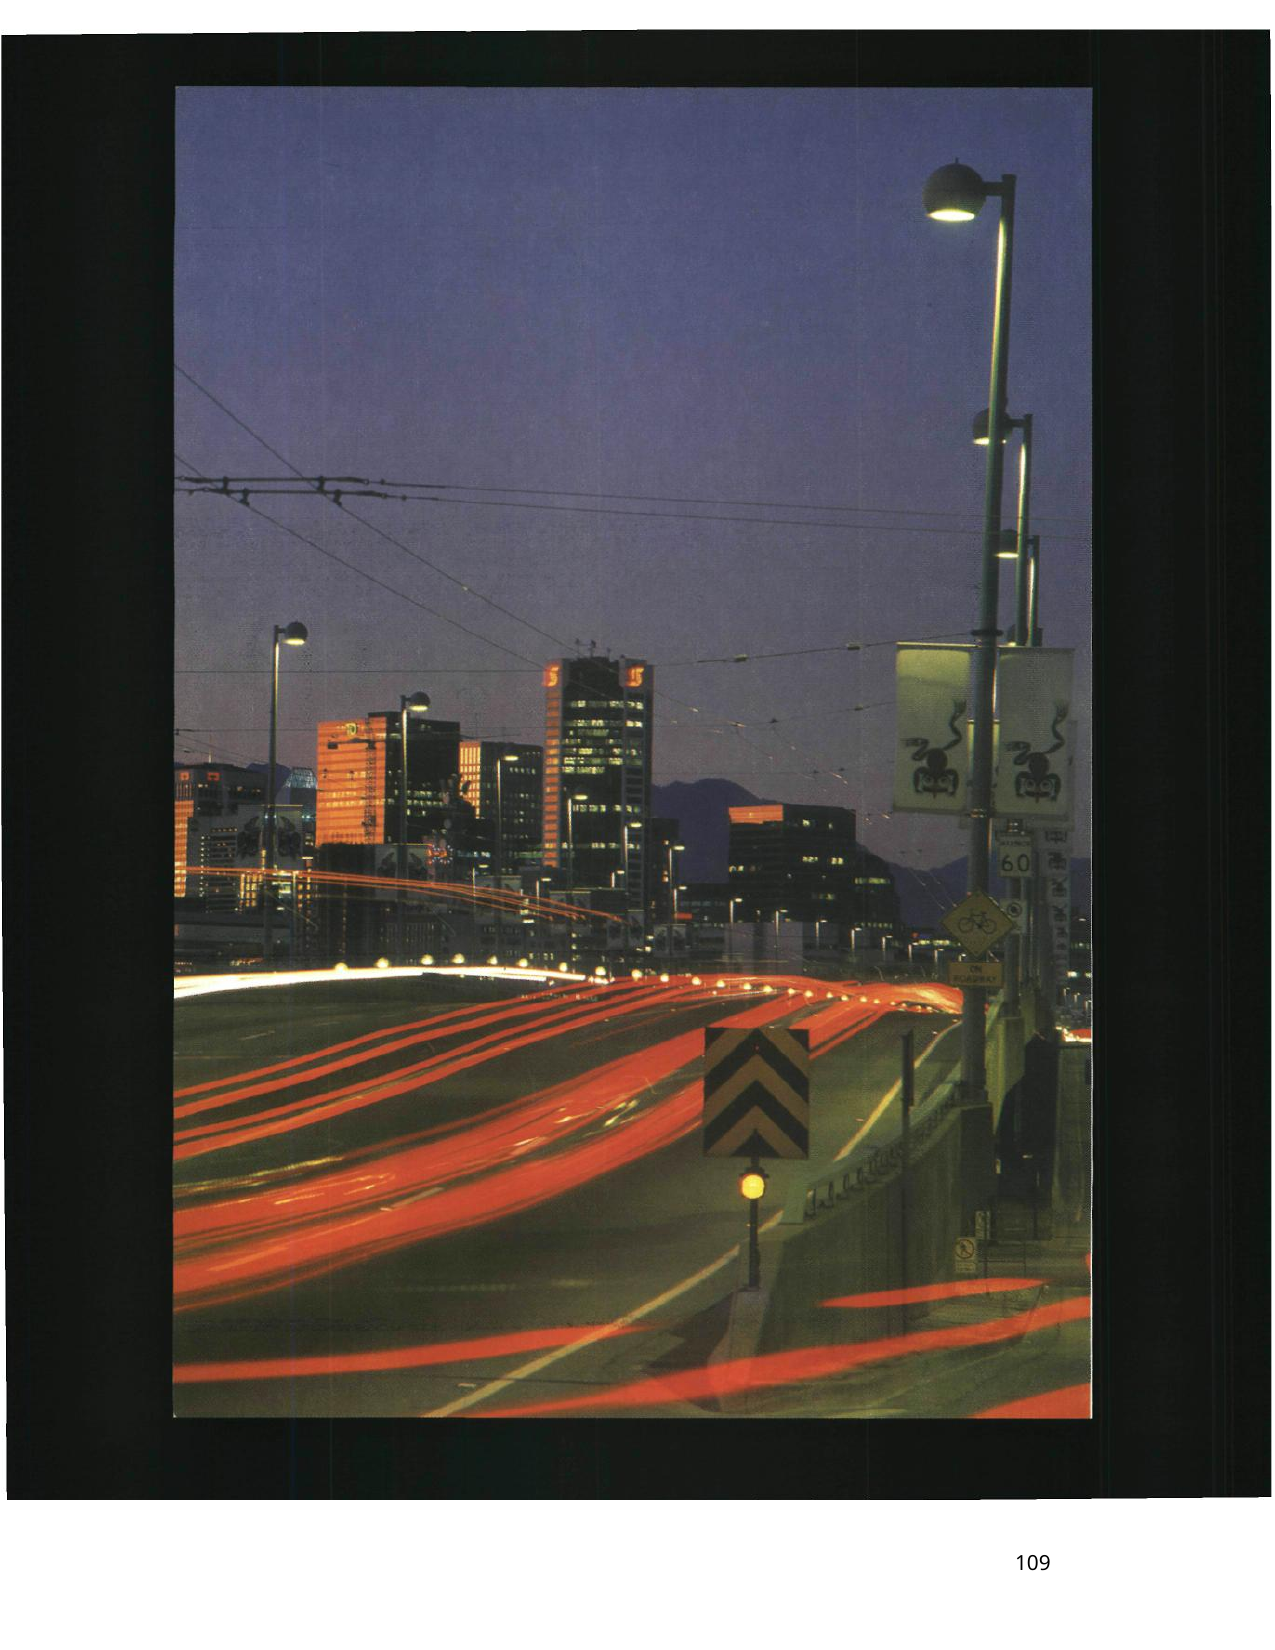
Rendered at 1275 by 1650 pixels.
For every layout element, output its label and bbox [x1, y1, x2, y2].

picture [0, 29, 1271, 1496]
